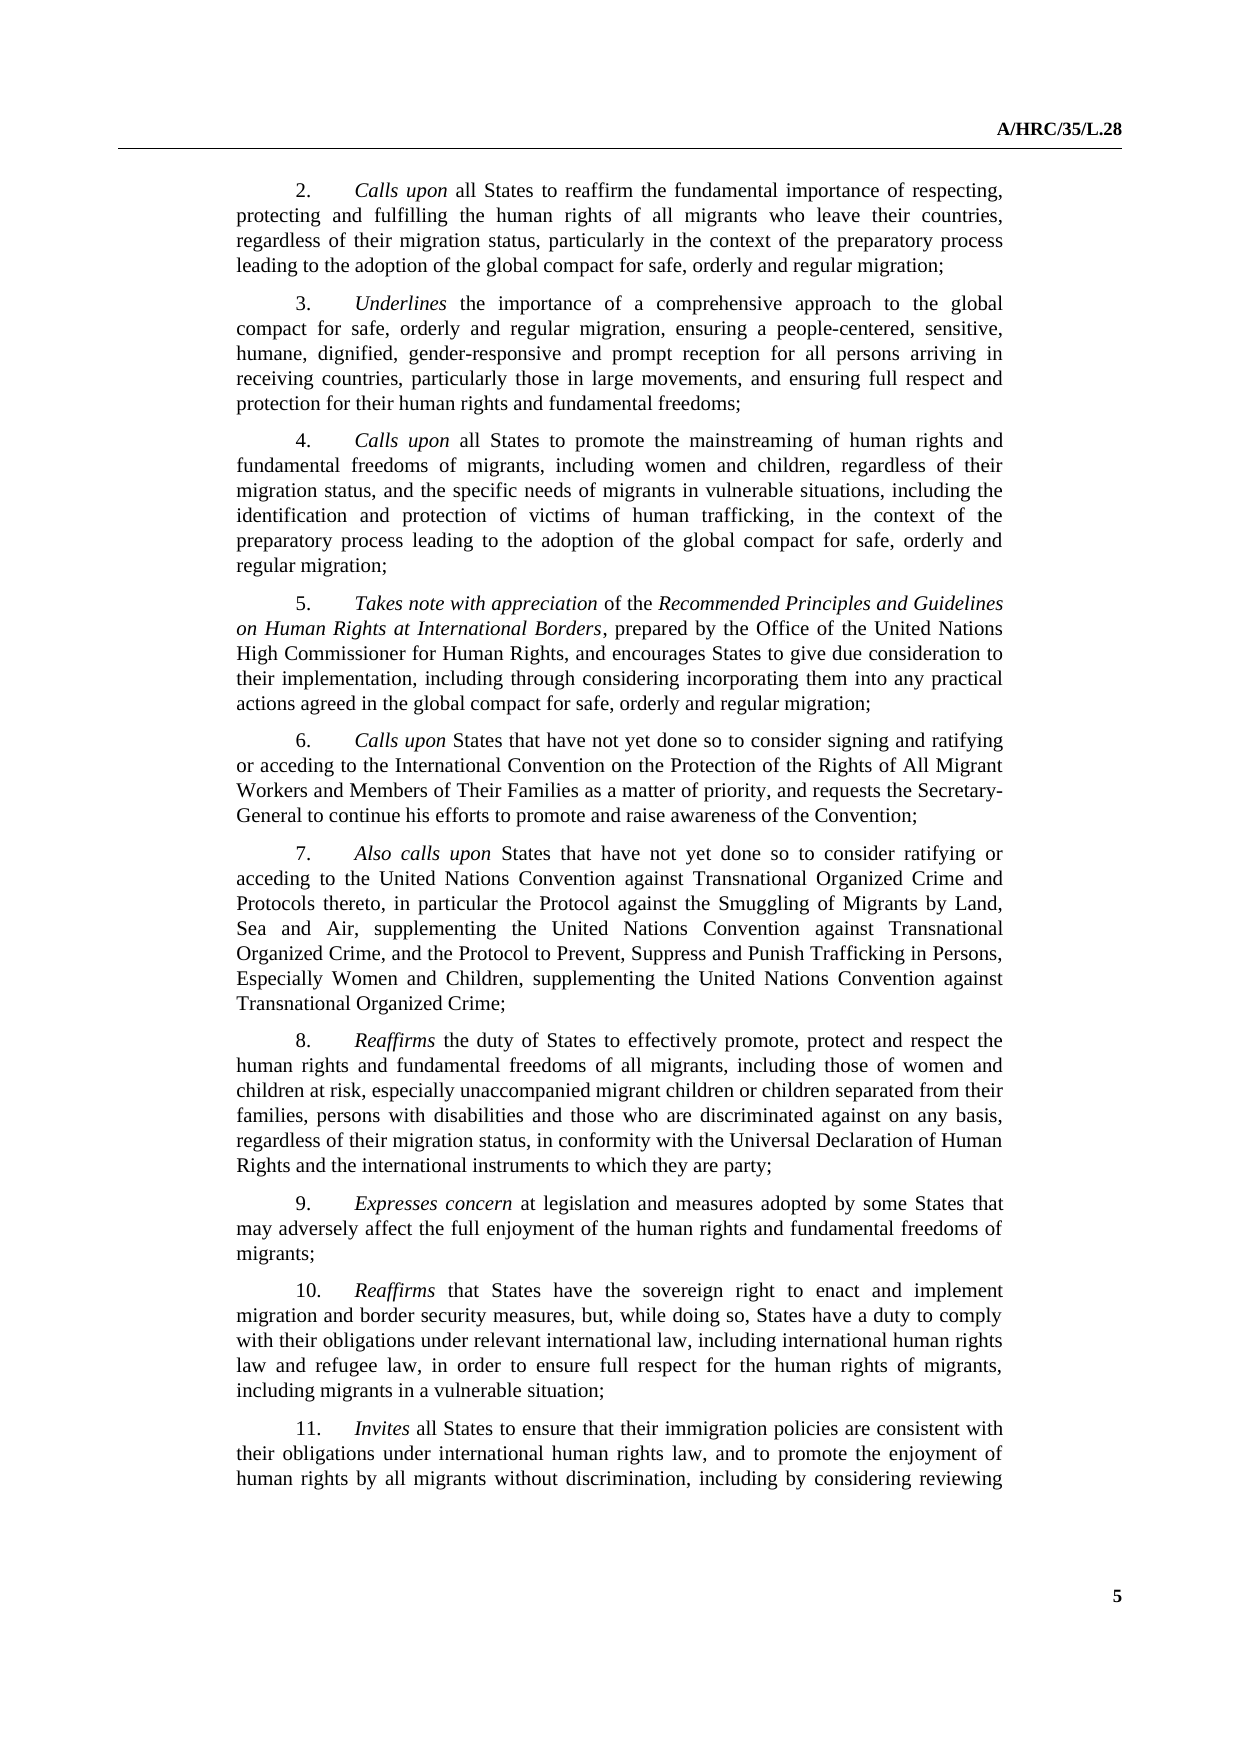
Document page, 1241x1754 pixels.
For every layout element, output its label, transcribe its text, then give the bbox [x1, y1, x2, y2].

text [236, 1415, 1004, 1490]
text 7. Also calls upon States that have not yet done so to consider ratifying or acceding to the United Nations Convention against Transnational Organized Crime and Protocols thereto, in particular the Protocol against the Smuggling of Migrants by Land, Sea and Air, supplementing the United Nations Convention against Transnational Organized Crime, and the Protocol to Prevent, Suppress and Punish Trafficking in Persons, Especially Women and Children, supplementing the United Nations Convention against Transnational Organized Crime; [236, 840, 1004, 1015]
text 4. Calls upon all States to promote the mainstreaming of human rights and fundamental freedoms of migrants, including women and children, regardless of their migration status, and the specific needs of migrants in vulnerable situations, including the identification and protection of victims of human trafficking, in the context of the preparatory process leading to the adoption of the global compact for safe, orderly and regular migration; [236, 427, 1004, 577]
text 3. Underlines the importance of a comprehensive approach to the global compact for safe, orderly and regular migration, ensuring a people-centered, sensitive, humane, dignified, gender-responsive and prompt reception for all persons arriving in receiving countries, particularly those in large movements, and ensuring full respect and protection for their human rights and fundamental freedoms; [236, 290, 1004, 415]
text 10. Reaffirms that States have the sovereign right to enact and implement migration and border security measures, but, while doing so, States have a duty to comply with their obligations under relevant international law, including international human rights law and refugee law, in order to ensure full respect for the human rights of migrants, including migrants in a vulnerable situation; [236, 1277, 1004, 1402]
text 8. Reaffirms the duty of States to effectively promote, protect and respect the human rights and fundamental freedoms of all migrants, including those of women and children at risk, especially unaccompanied migrant children or children separated from their families, persons with disabilities and those who are discriminated against on any basis, regardless of their migration status, in conformity with the Universal Declaration of Human Rights and the international instruments to which they are party; [236, 1027, 1004, 1177]
text 5. Takes note with appreciation of the Recommended Principles and Guidelines on Human Rights at International Borders, prepared by the Office of the United Nations High Commissioner for Human Rights, and encourages States to give due consideration to their implementation, including through considering incorporating them into any practical actions agreed in the global compact for safe, orderly and regular migration; [236, 590, 1004, 715]
text 6. Calls upon States that have not yet done so to consider signing and ratifying or acceding to the International Convention on the Protection of the Rights of All Migrant Workers and Members of Their Families as a matter of priority, and requests the Secretary- General to continue his efforts to promote and raise awareness of the Convention; [236, 727, 1004, 827]
text 9. Expresses concern at legislation and measures adopted by some States that may adversely affect the full enjoyment of the human rights and fundamental freedoms of migrants; [236, 1190, 1004, 1265]
text 2. Calls upon all States to reaffirm the fundamental importance of respecting, protecting and fulfilling the human rights of all migrants who leave their countries, regardless of their migration status, particularly in the context of the preparatory process leading to the adoption of the global compact for safe, orderly and regular migration; [236, 177, 1004, 277]
